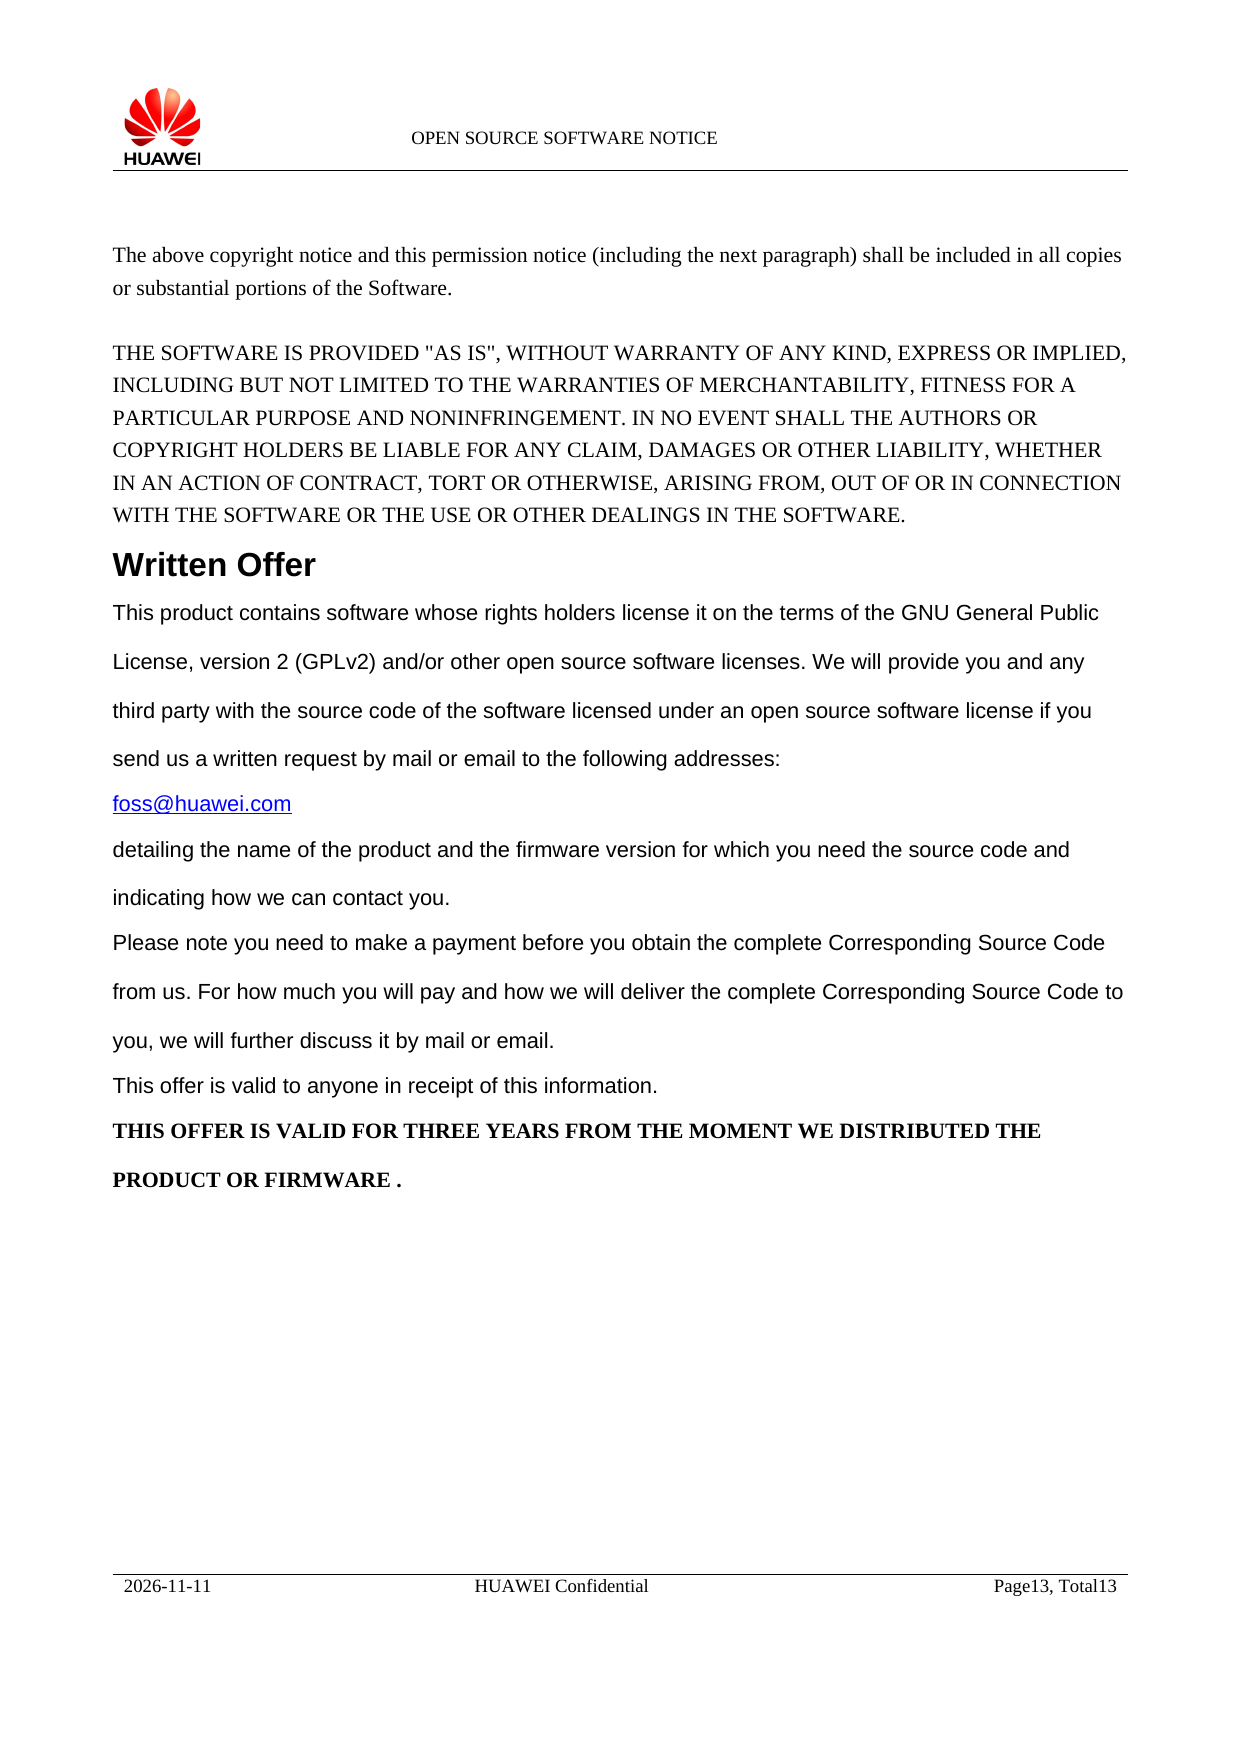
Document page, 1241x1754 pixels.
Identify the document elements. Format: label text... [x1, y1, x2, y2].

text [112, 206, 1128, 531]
text detailing the name of the product and the firmware version for which you need the source code and indicating how we can contact you. [112, 833, 1128, 914]
text This product contains software whose rights holders license it on the terms of the GNU General Public License, version 2 (GPLv2) and/or other open source software licenses. We will provide you and any third party with the source code of the software licensed under an open source software license if you send us a written request by mail or email to the following addresses: [112, 596, 1128, 775]
text foss@huawei.com [112, 788, 1128, 820]
text Written Offer [112, 531, 1128, 596]
text Please note you need to make a payment before you obtain the complete Corresponding Source Code from us. For how much you will pay and how we will deliver the complete Corresponding Source Code to you, we will further discuss it by mail or email. [112, 927, 1128, 1057]
text This offer is valid to anyone in receipt of this information. [112, 1069, 1128, 1102]
text This offer is valid for three years from the moment we distributed the product or firmware . [112, 1114, 1128, 1196]
picture [124, 88, 201, 165]
